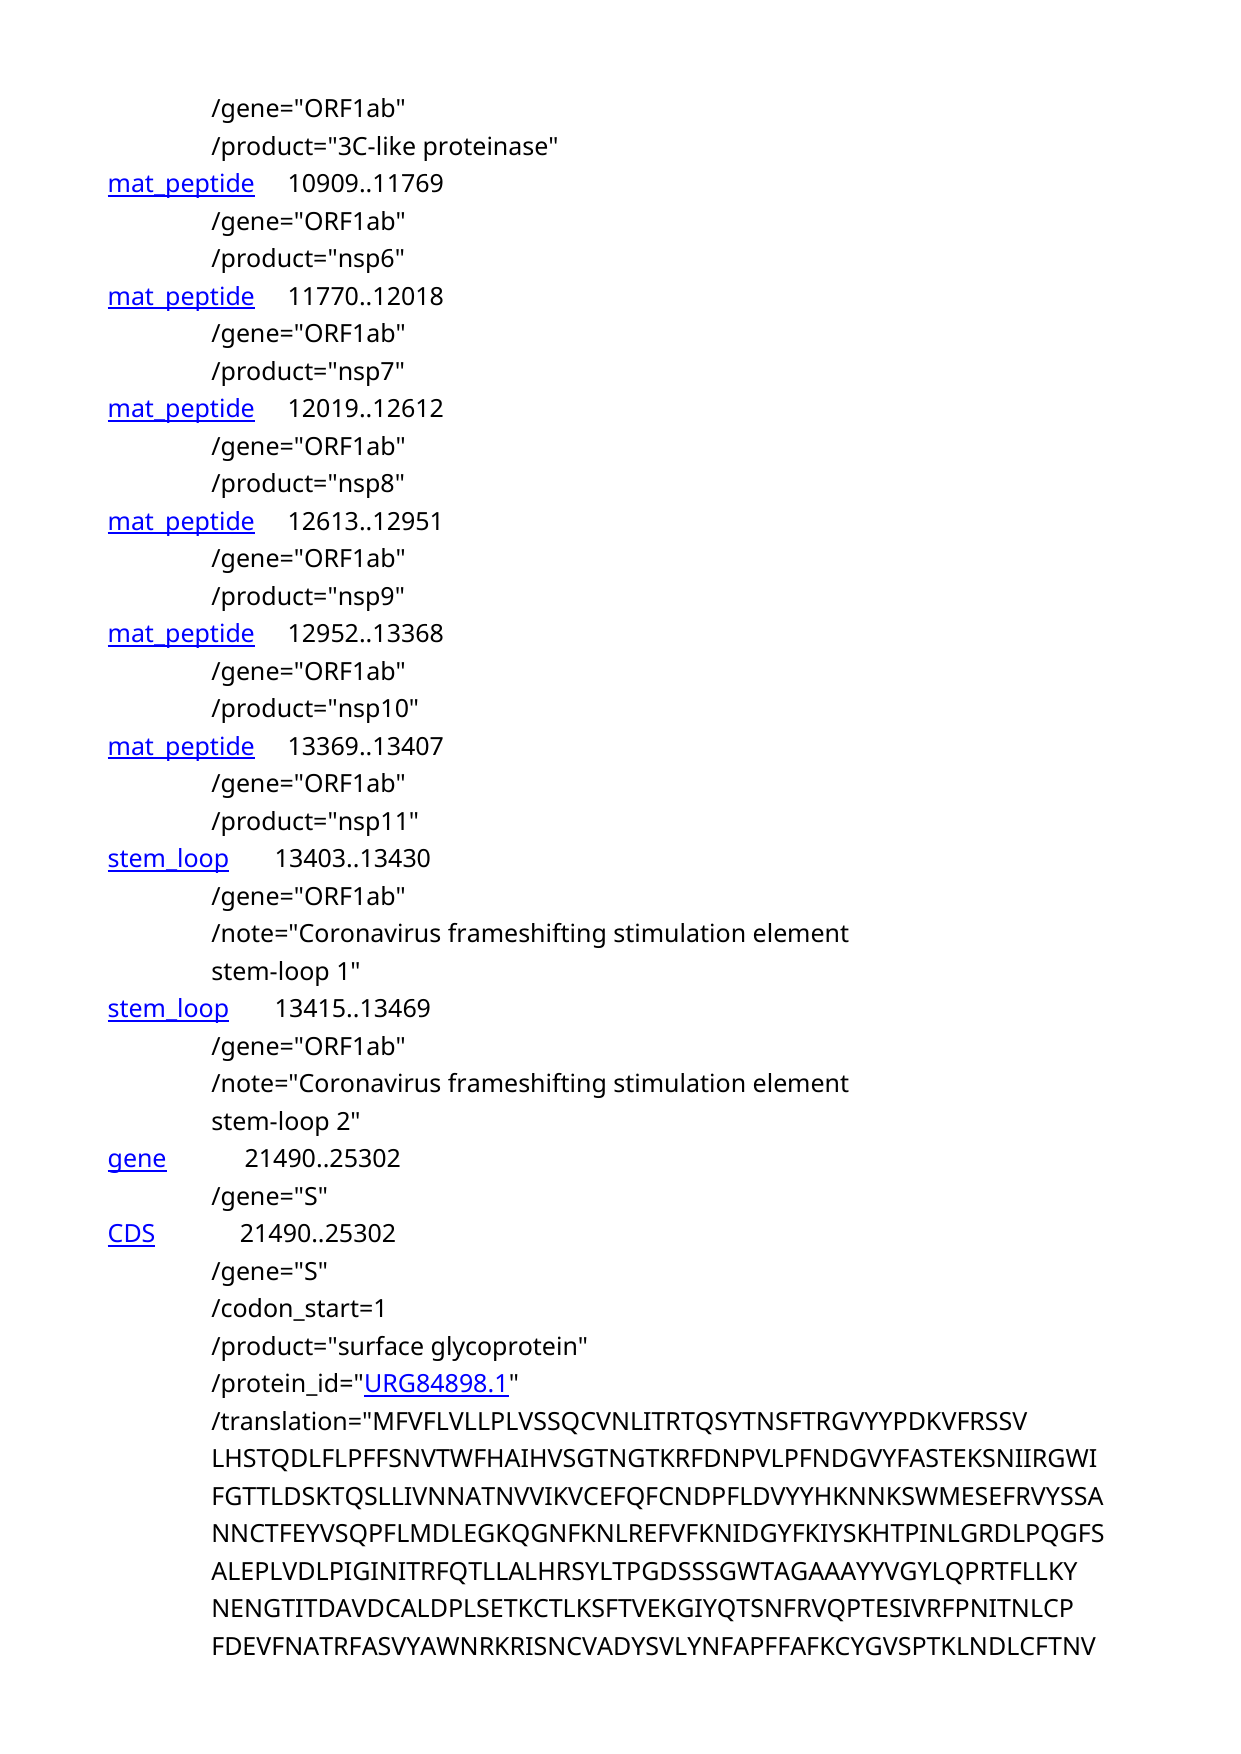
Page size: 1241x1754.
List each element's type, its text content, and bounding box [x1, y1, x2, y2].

text gene 21490..25302 [75, 1139, 1165, 1177]
text /note="Coronavirus frameshifting stimulation element [75, 914, 1165, 952]
text CDS 21490..25302 [75, 1214, 1165, 1252]
text /gene="ORF1ab" [75, 89, 1165, 127]
text mat_peptide 12019..12612 [75, 389, 1165, 427]
text /gene="ORF1ab" [75, 764, 1165, 802]
text /gene="ORF1ab" [75, 652, 1165, 689]
text mat_peptide 10909..11769 [75, 164, 1165, 202]
text FDEVFNATRFASVYAWNRKRISNCVADYSVLYNFAPFFAFKCYGVSPTKLNDLCFTNV [75, 1627, 1165, 1664]
text /product="nsp8" [75, 464, 1165, 502]
text LHSTQDLFLPFFSNVTWFHAIHVSGTNGTKRFDNPVLPFNDGVYFASTEKSNIIRGWI [75, 1439, 1165, 1477]
text stem-loop 1" [75, 952, 1165, 989]
text /protein_id="URG84898.1" [75, 1364, 1165, 1402]
text mat_peptide 12952..13368 [75, 614, 1165, 652]
text /gene="S" [75, 1177, 1165, 1214]
text /gene="ORF1ab" [75, 1027, 1165, 1064]
text /product="nsp6" [75, 239, 1165, 277]
text /gene="ORF1ab" [75, 314, 1165, 352]
text /product="3C-like proteinase" [75, 127, 1165, 164]
text stem_loop 13403..13430 [75, 839, 1165, 877]
text mat_peptide 11770..12018 [75, 277, 1165, 314]
text /gene="ORF1ab" [75, 427, 1165, 464]
text /product="nsp9" [75, 577, 1165, 614]
text /gene="S" [75, 1252, 1165, 1289]
text stem_loop 13415..13469 [75, 989, 1165, 1027]
text /gene="ORF1ab" [75, 877, 1165, 914]
text /note="Coronavirus frameshifting stimulation element [75, 1064, 1165, 1102]
text NENGTITDAVDCALDPLSETKCTLKSFTVEKGIYQTSNFRVQPTESIVRFPNITNLCP [75, 1589, 1165, 1627]
text /product="surface glycoprotein" [75, 1327, 1165, 1364]
text /translation="MFVFLVLLPLVSSQCVNLITRTQSYTNSFTRGVYYPDKVFRSSV [75, 1402, 1165, 1439]
text NNCTFEYVSQPFLMDLEGKQGNFKNLREFVFKNIDGYFKIYSKHTPINLGRDLPQGFS [75, 1514, 1165, 1552]
text /codon_start=1 [75, 1289, 1165, 1327]
text mat_peptide 12613..12951 [75, 502, 1165, 539]
text mat_peptide 13369..13407 [75, 727, 1165, 764]
text /gene="ORF1ab" [75, 539, 1165, 577]
text stem-loop 2" [75, 1102, 1165, 1139]
text ALEPLVDLPIGINITRFQTLLALHRSYLTPGDSSSGWTAGAAAYYVGYLQPRTFLLKY [75, 1552, 1165, 1589]
text /product="nsp11" [75, 802, 1165, 839]
text FGTTLDSKTQSLLIVNNATNVVIKVCEFQFCNDPFLDVYYHKNNKSWMESEFRVYSSA [75, 1477, 1165, 1514]
text /gene="ORF1ab" [75, 202, 1165, 239]
text /product="nsp10" [75, 689, 1165, 727]
text /product="nsp7" [75, 352, 1165, 389]
